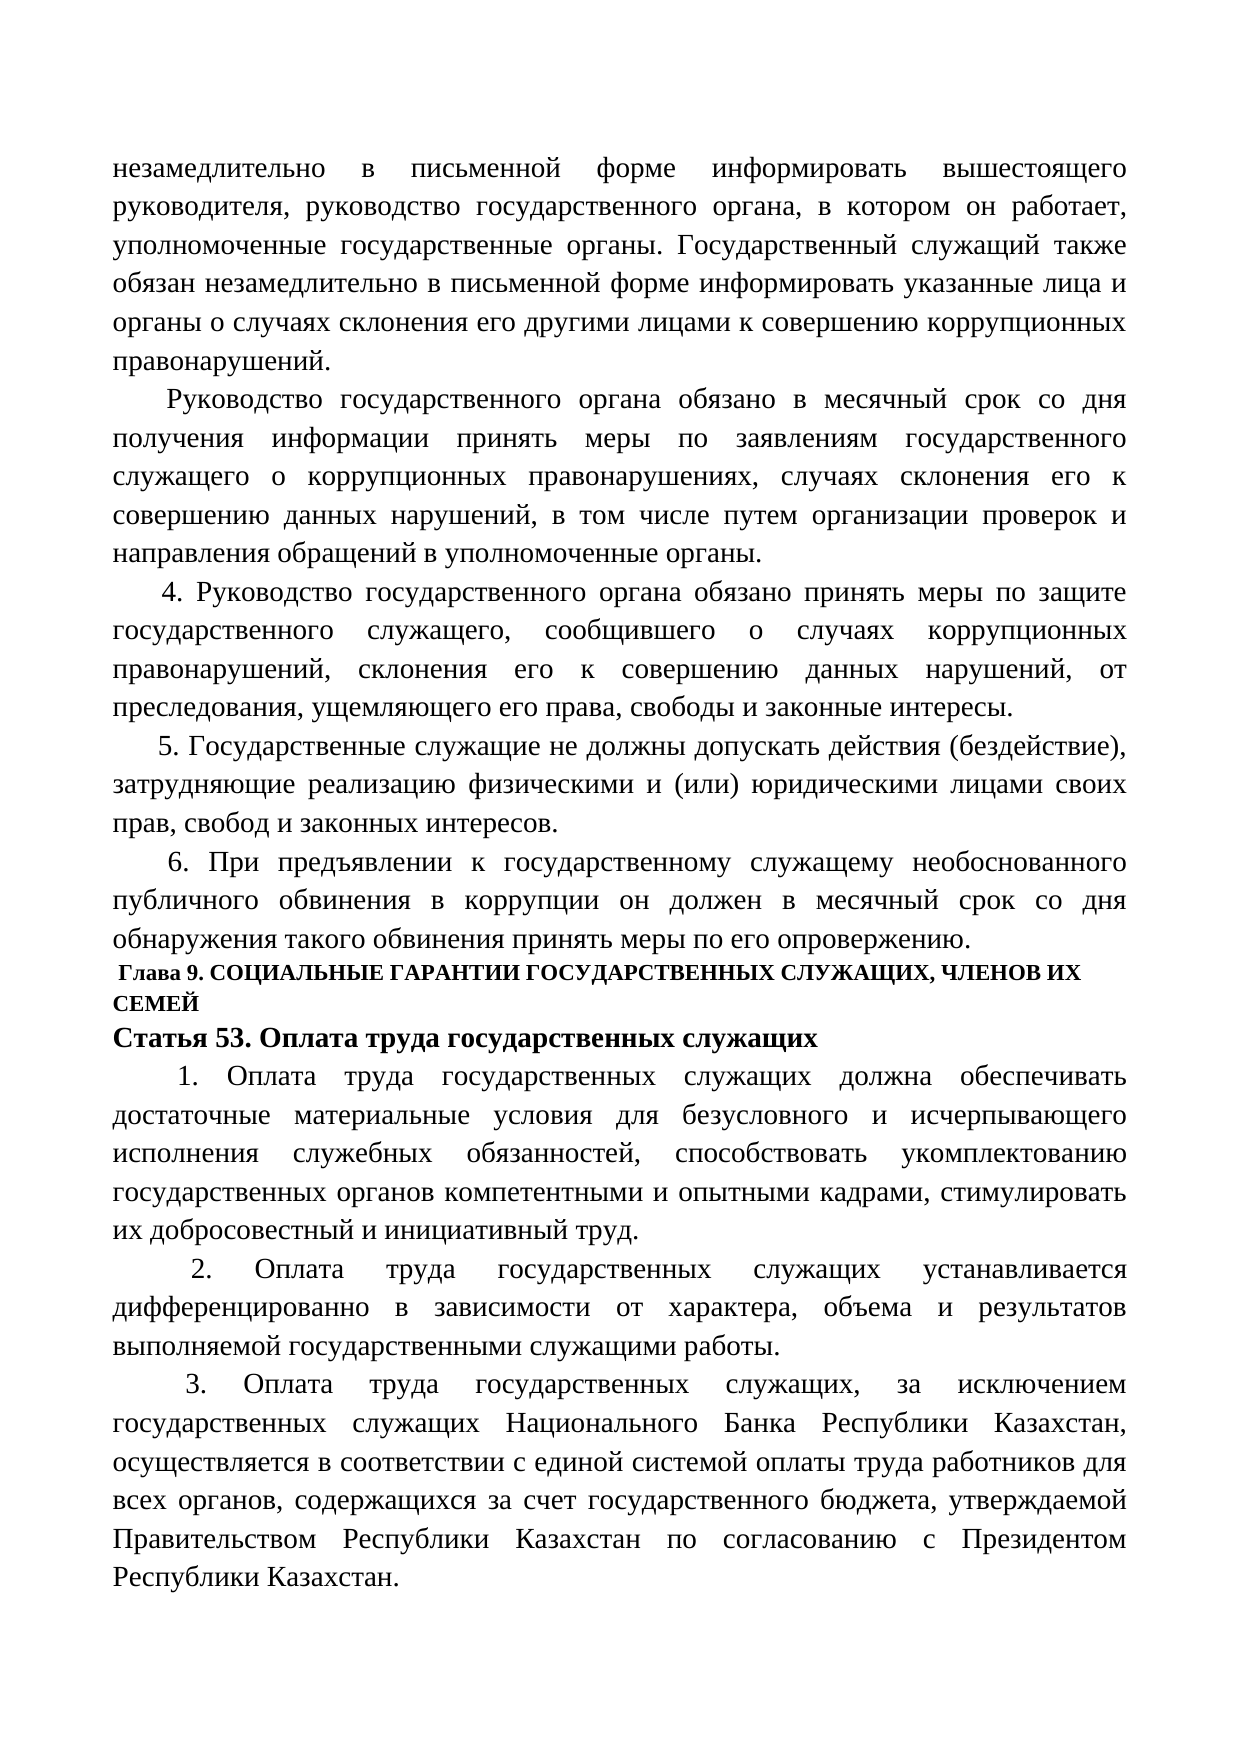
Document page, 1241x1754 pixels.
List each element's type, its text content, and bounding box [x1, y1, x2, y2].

text 5. Государственные служащие не должны допускать действия (бездействие), затрудняющие реализацию физическими и (или) юридическими лицами своих прав, свобод и законных интересов. [112, 728, 1128, 839]
text Глава 9. СОЦИАЛЬНЫЕ ГАРАНТИИ ГОСУДАРСТВЕННЫХ СЛУЖАЩИХ, ЧЛЕНОВ ИХ СЕМЕЙ [112, 959, 1128, 1016]
text Руководство государственного органа обязано в месячный срок со дня получения информации принять меры по заявлениям государственного служащего о коррупционных правонарушениях, случаях склонения его к совершению данных нарушений, в том числе путем организации проверок и направления обращений в уполномоченные органы. [112, 381, 1128, 569]
text 4. Руководство государственного органа обязано принять меры по защите государственного служащего, сообщившего о случаях коррупционных правонарушений, склонения его к совершению данных нарушений, от преследования, ущемляющего его права, свободы и законные интересы. [112, 574, 1128, 723]
text 1. Оплата труда государственных служащих должна обеспечивать достаточные материальные условия для безусловного и исчерпывающего исполнения служебных обязанностей, способствовать укомплектованию государственных органов компетентными и опытными кадрами, стимулировать их добросовестный и инициативный труд. [112, 1058, 1128, 1246]
text 3. Оплата труда государственных служащих, за исключением государственных служащих Национального Банка Республики Казахстан, осуществляется в соответствии с единой системой оплаты труда работников для всех органов, содержащихся за счет государственного бюджета, утверждаемой Правительством Республики Казахстан по согласованию с Президентом Республики Казахстан. [112, 1367, 1128, 1593]
text 2. Оплата труда государственных служащих устанавливается дифференцированно в зависимости от характера, объема и результатов выполняемой государственными служащими работы. [112, 1251, 1128, 1362]
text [112, 150, 1128, 376]
text 6. При предъявлении к государственному служащему необоснованного публичного обвинения в коррупции он должен в месячный срок со дня обнаружения такого обвинения принять меры по его опровержению. [112, 844, 1128, 954]
text Статья 53. Оплата труда государственных служащих [112, 1020, 1128, 1053]
